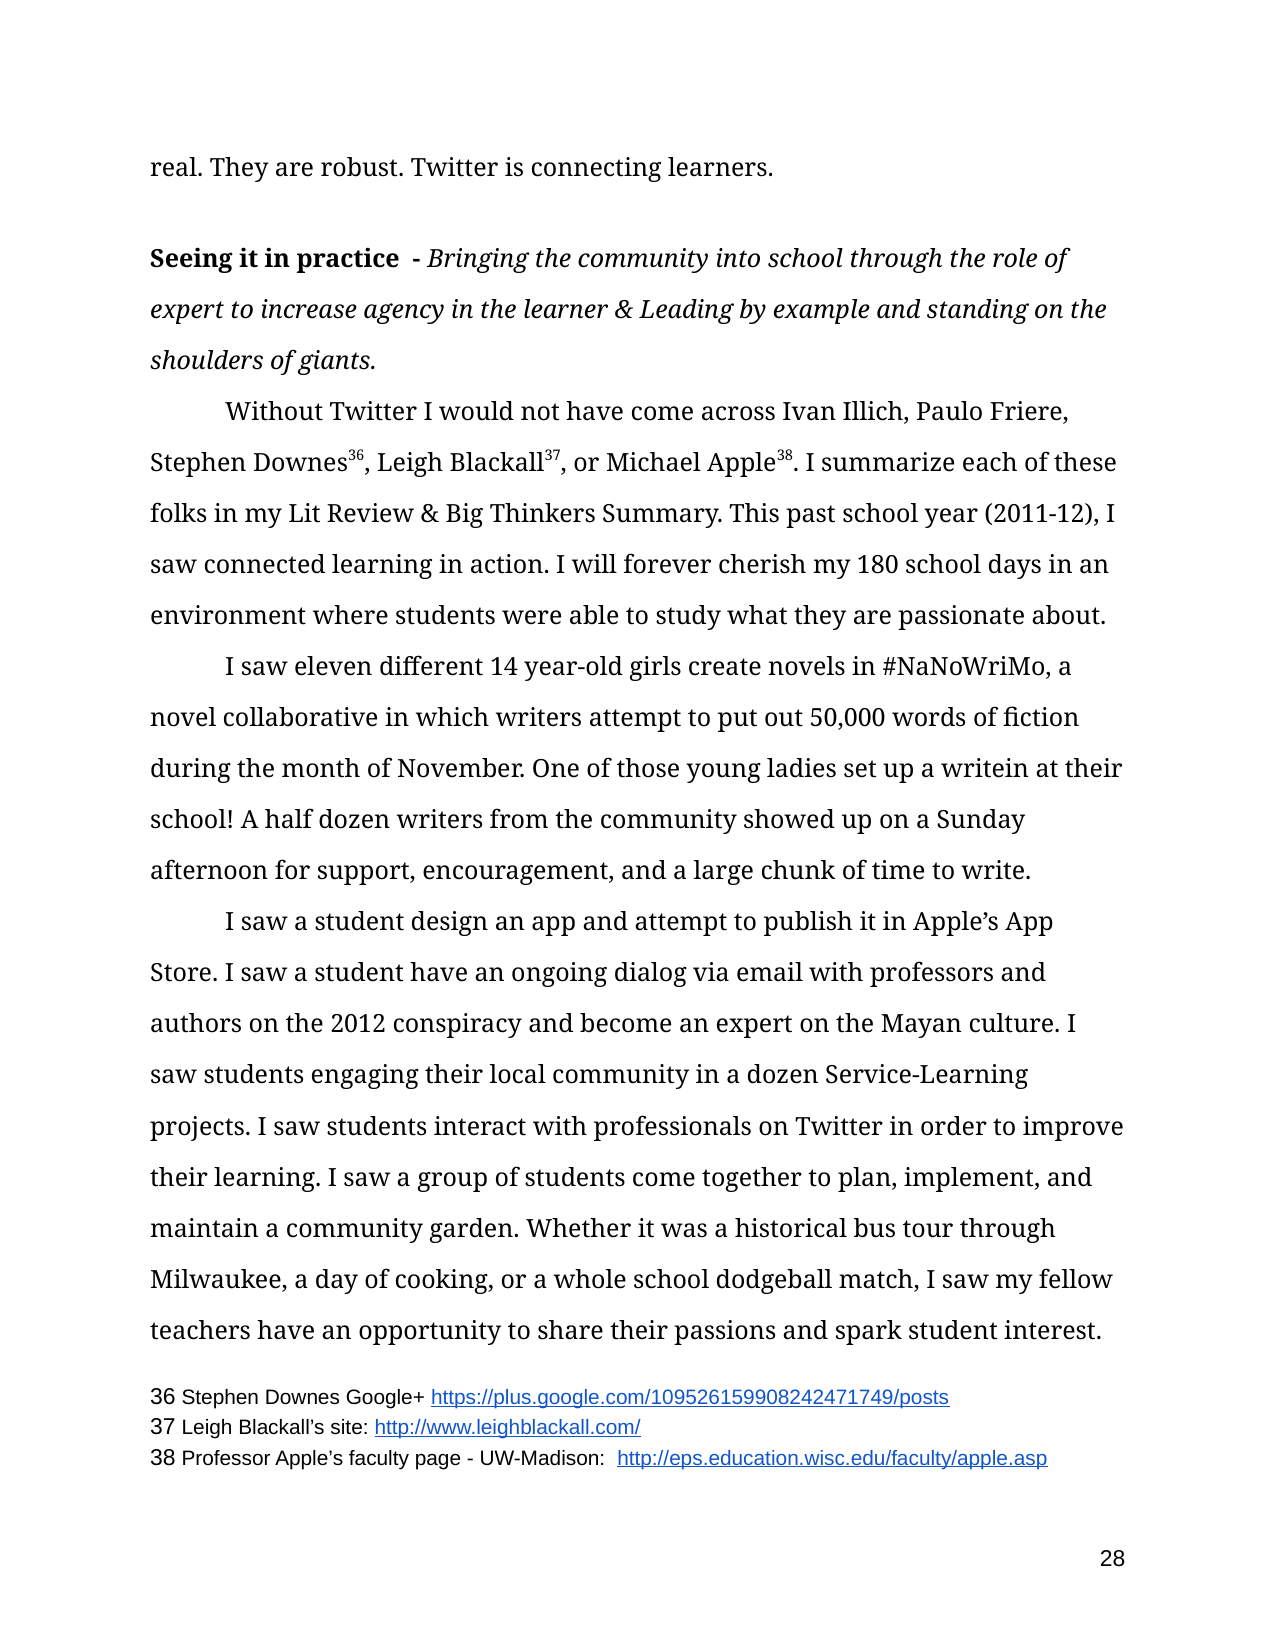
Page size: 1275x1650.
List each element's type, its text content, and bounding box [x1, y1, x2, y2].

text Seeing it in practice - Bringing the community into school through the role of expert to increase agency in the learner & Leading by example and standing on the shoulders of giants. [150, 241, 1125, 377]
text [150, 150, 1125, 184]
text I saw eleven different 14 year-old girls create novels in #NaNoWriMo, a novel collaborative in which writers attempt to put out 50,000 words of fiction during the month of November. One of those young ladies set up a writein at their school! A half dozen writers from the community showed up on a Sunday afternoon for support, encouragement, and a large chunk of time to write. [150, 649, 1125, 887]
text Without Twitter I would not have come across Ivan Illich, Paulo Friere, Stephen Downes, Leigh Blackall, or Michael Apple. I summarize each of these folks in my Lit Review & Big Thinkers Summary. This past school year (2011-12), I saw connected learning in action. I will forever cherish my 180 school days in an environment where students were able to study what they are passionate about. [150, 394, 1125, 632]
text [150, 904, 1125, 1346]
